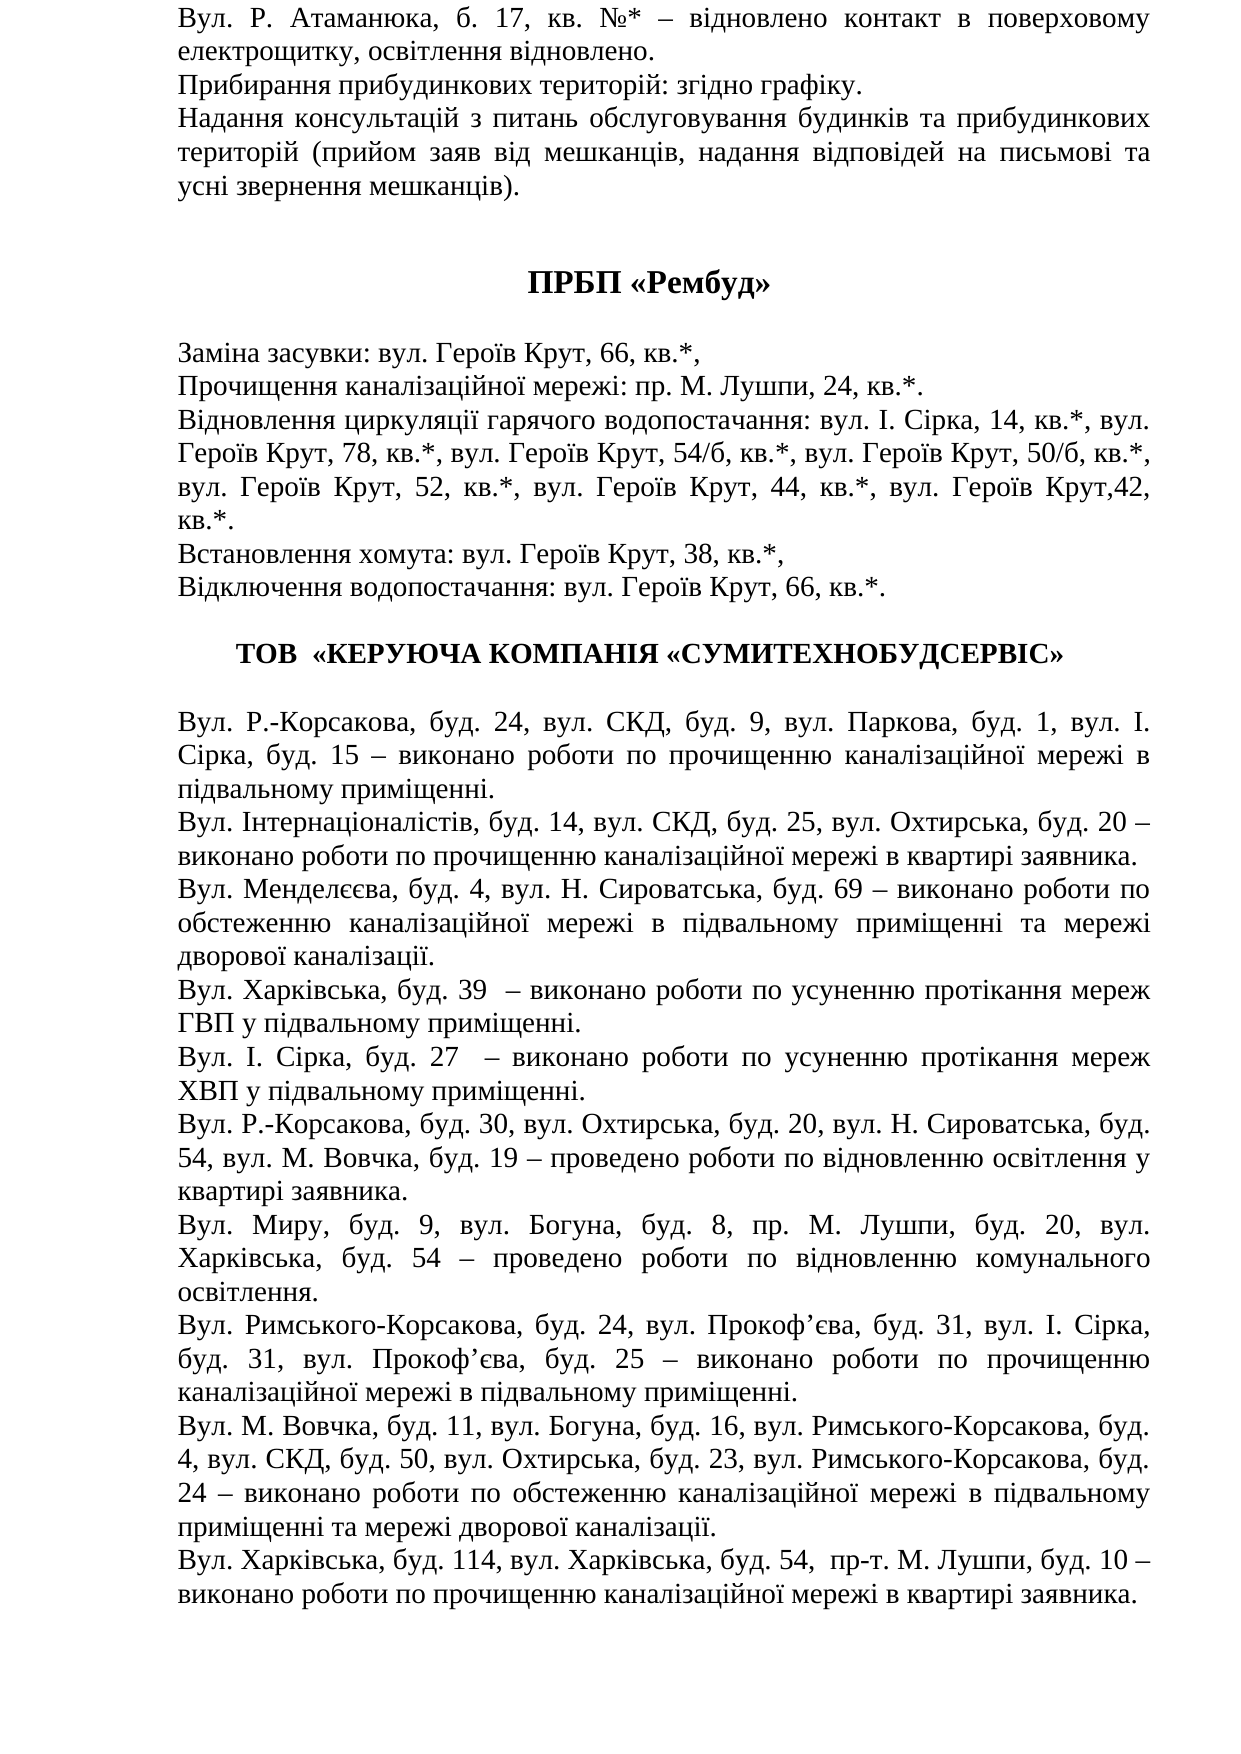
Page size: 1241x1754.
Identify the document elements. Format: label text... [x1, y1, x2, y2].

text Вул. Р. Атаманюка, б. 17, кв. №* – відновлено контакт в поверховому електрощитку, освітлення відновлено. [177, 0, 1152, 67]
text Вул. Р.-Корсакова, буд. 30, вул. Охтирська, буд. 20, вул. Н. Сироватська, буд. 54, вул. М. Вовчка, буд. 19 – проведено роботи по відновленню освітлення у квартирі заявника. [177, 1106, 1152, 1207]
text Вул. І. Сірка, буд. 27 – виконано роботи по усуненню протікання мереж ХВП у підвальному приміщенні. [177, 1039, 1152, 1106]
text Вул. Харківська, буд. 39 – виконано роботи по усуненню протікання мереж ГВП у підвальному приміщенні. [177, 972, 1152, 1039]
text Вул. Інтернаціоналістів, буд. 14, вул. СКД, буд. 25, вул. Охтирська, буд. 20 – виконано роботи по прочищенню каналізаційної мережі в квартирі заявника. [177, 804, 1152, 871]
text Відключення водопостачання: вул. Героїв Крут, 66, кв.*. [177, 569, 1152, 603]
text Вул. Римського-Корсакова, буд. 24, вул. Прокоф’єва, буд. 31, вул. І. Сірка, буд. 31, вул. Прокоф’єва, буд. 25 – виконано роботи по прочищенню каналізаційної мережі в підвальному приміщенні. [177, 1307, 1152, 1408]
text Прочищення каналізаційної мережі: пр. М. Лушпи, 24, кв.*. [177, 368, 1152, 402]
text Вул. М. Вовчка, буд. 11, вул. Богуна, буд. 16, вул. Римського-Корсакова, буд. 4, вул. СКД, буд. 50, вул. Охтирська, буд. 23, вул. Римського-Корсакова, буд. 24 – виконано роботи по обстеженню каналізаційної мережі в підвальному приміщенні та мережі дворової каналізації. [177, 1408, 1152, 1542]
text Прибирання прибудинкових територій: згідно графіку. [177, 67, 1152, 101]
text ПРБП «Рембуд» [177, 263, 1152, 301]
text Відновлення циркуляції гарячого водопостачання: вул. І. Сірка, 14, кв.*, вул. Героїв Крут, 78, кв.*, вул. Героїв Крут, 54/б, кв.*, вул. Героїв Крут, 50/б, кв.*, вул. Героїв Крут, 52, кв.*, вул. Героїв Крут, 44, кв.*, вул. Героїв Крут,42, кв.*. [177, 402, 1152, 536]
text Вул. Р.-Корсакова, буд. 24, вул. СКД, буд. 9, вул. Паркова, буд. 1, вул. І. Сірка, буд. 15 – виконано роботи по прочищенню каналізаційної мережі в підвальному приміщенні. [177, 704, 1152, 804]
text Вул. Миру, буд. 9, вул. Богуна, буд. 8, пр. М. Лушпи, буд. 20, вул. Харківська, буд. 54 – проведено роботи по відновленню комунального освітлення. [177, 1207, 1152, 1307]
text Вул. Харківська, буд. 114, вул. Харківська, буд. 54, пр-т. М. Лушпи, буд. 10 – виконано роботи по прочищенню каналізаційної мережі в квартирі заявника. [177, 1542, 1152, 1609]
text Надання консультацій з питань обслуговування будинків та прибудинкових територій (прийом заяв від мешканців, надання відповідей на письмові та усні звернення мешканців). [177, 101, 1152, 201]
text Встановлення хомута: вул. Героїв Крут, 38, кв.*, [177, 536, 1152, 569]
text ТОВ «КЕРУЮЧА КОМПАНІЯ «СУМИТЕХНОБУДСЕРВІС» [177, 637, 1152, 670]
text Вул. Менделєєва, буд. 4, вул. Н. Сироватська, буд. 69 – виконано роботи по обстеженню каналізаційної мережі в підвальному приміщенні та мережі дворової каналізації. [177, 871, 1152, 972]
text Заміна засувки: вул. Героїв Крут, 66, кв.*, [177, 335, 1152, 368]
